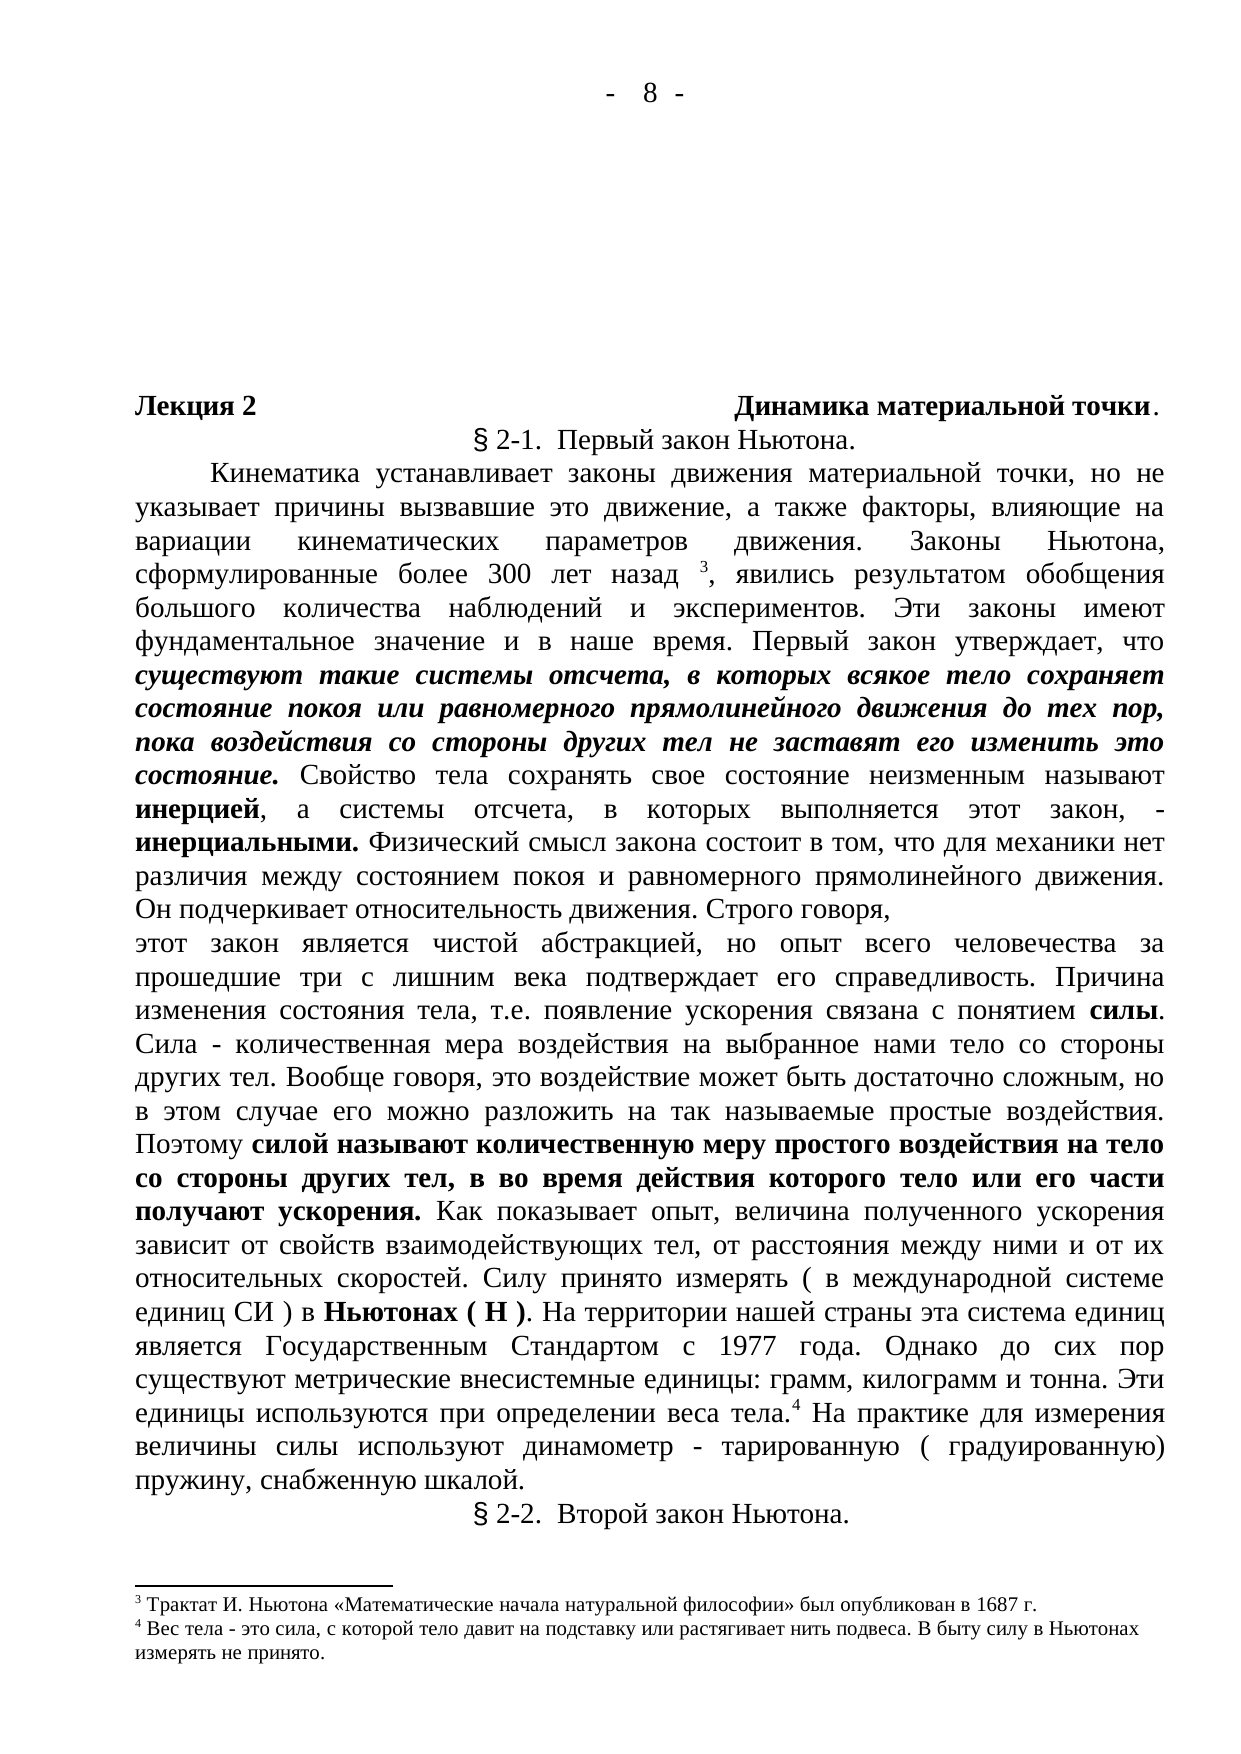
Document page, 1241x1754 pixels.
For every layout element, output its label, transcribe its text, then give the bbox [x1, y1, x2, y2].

text 2-2. Второй закон Ньютона. [135, 1496, 1165, 1529]
text Кинематика устанавливает законы движения материальной точки, но не указывает причины вызвавшие это движение, а также факторы, влияющие на вариации кинематических параметров движения. Законы Ньютона, сформулированные более 300 лет назад , явились результатом обобщения большого количества наблюдений и экспериментов. Эти законы имеют фундаментальное значение и в наше время. Первый закон утверждает, что существуют такие системы отсчета, в которых всякое тело сохраняет состояние покоя или равномерного прямолинейного движения до тех пор, пока воздействия со стороны других тел не заставят его изменить это состояние. Свойство тела сохранять свое состояние неизменным называют инерцией, а системы отсчета, в которых выполняется этот закон, - инерциальными. Физический смысл закона состоит в том, что для механики нет различия между состоянием покоя и равномерного прямолинейного движения. Он подчеркивает относительность движения. Строго говоря, этот закон является чистой абстракцией, но опыт всего человечества за прошедшие три с лишним века подтверждает его справедливость. Причина изменения состояния тела, т.е. появление ускорения связана с понятием силы. Сила - количественная мера воздействия на выбранное нами тело со стороны других тел. Вообще говоря, это воздействие может быть достаточно сложным, но в этом случае его можно разложить на так называемые простые воздействия. Поэтому силой называют количественную меру простого воздействия на тело со стороны других тел, в во время действия которого тело или его части получают ускорения. Как показывает опыт, величина полученного ускорения зависит от свойств взаимодействующих тел, от расстояния между ними и от их относительных скоростей. Силу принято измерять ( в международной системе единиц СИ ) в Ньютонах ( Н ). На территории нашей страны эта система единиц является Государственным Стандартом с 1977 года. Однако до сих пор существуют метрические внесистемные единицы: грамм, килограмм и тонна. Эти единицы используются при определении веса тела. На практике для измерения величины силы используют динамометр - тарированную ( градуированную) пружину, снабженную шкалой. [135, 456, 1165, 1496]
text Лекция 2 Динамика материальной точки. [135, 388, 1165, 422]
text 2-1. Первый закон Ньютона. [135, 422, 1165, 456]
